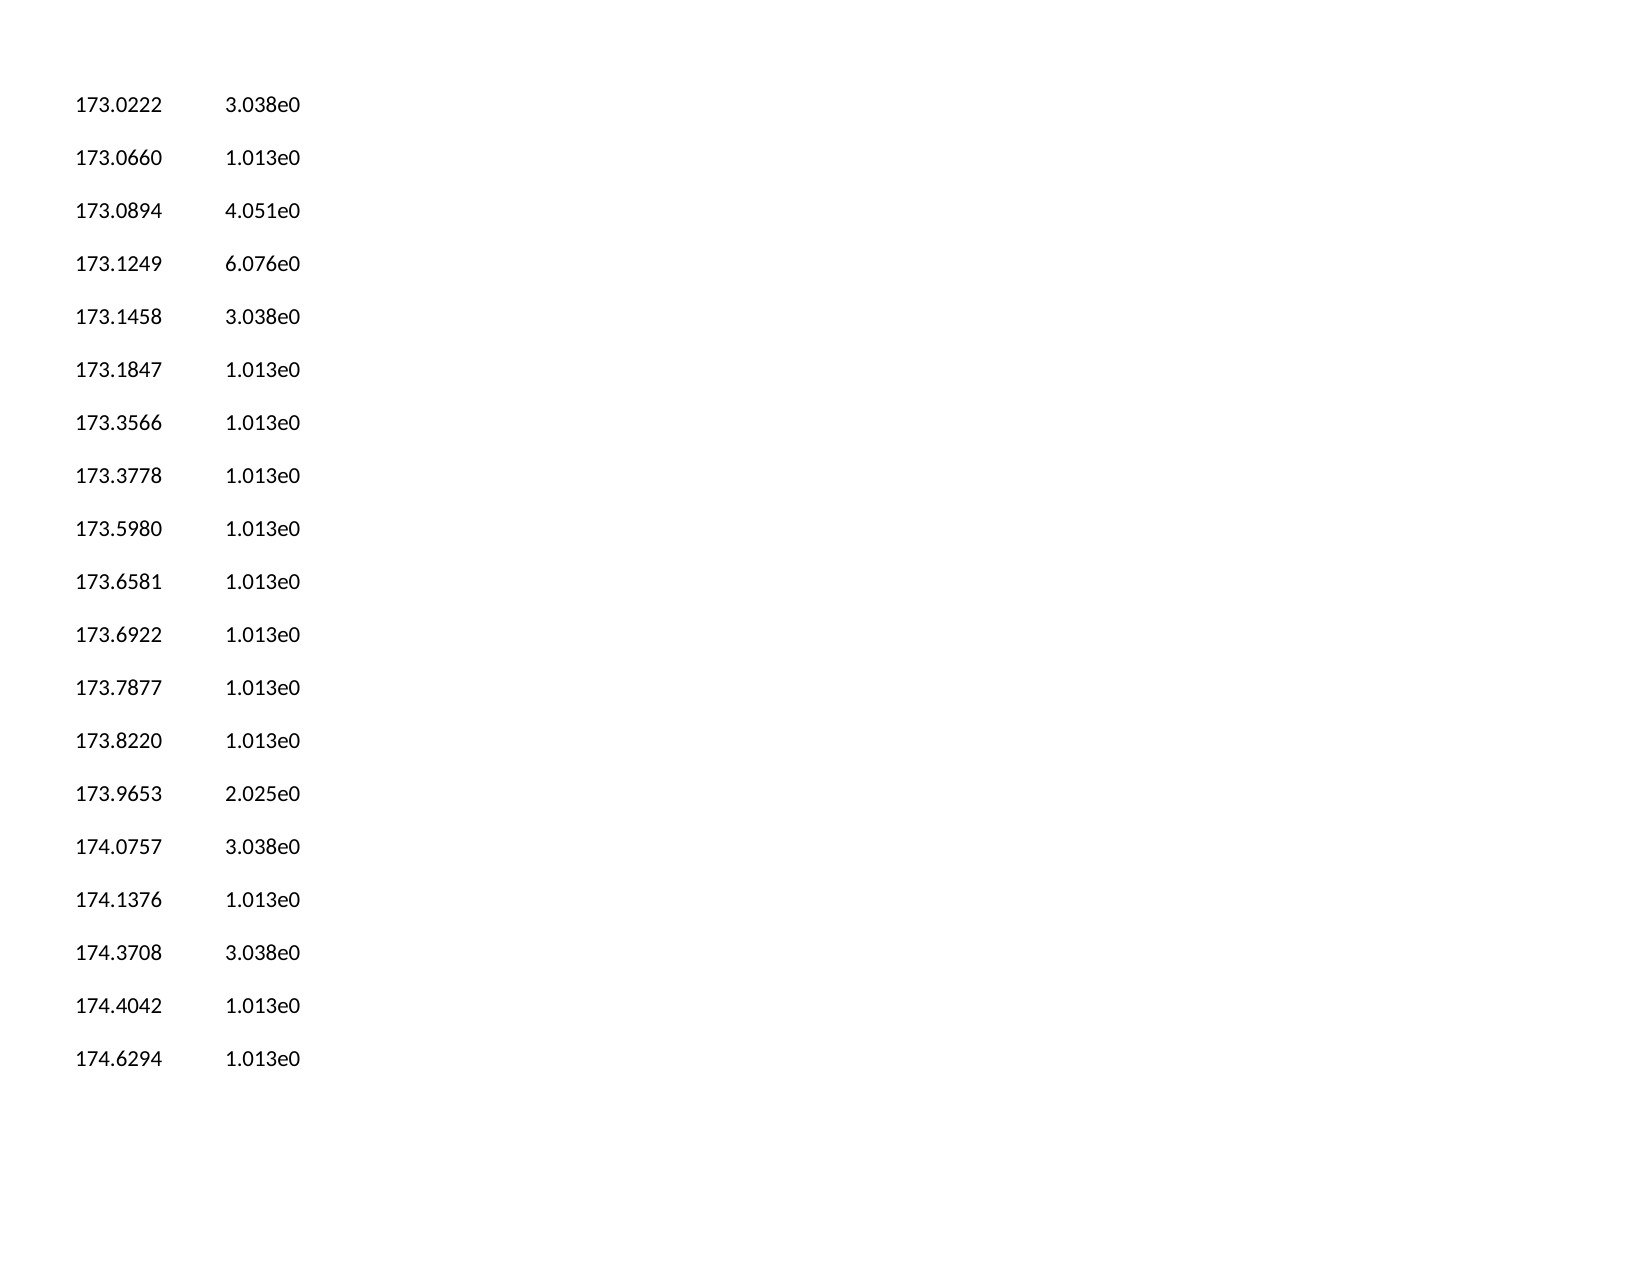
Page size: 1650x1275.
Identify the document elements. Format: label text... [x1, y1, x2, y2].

text 173.8220 1.013e0 [75, 726, 1563, 754]
text 174.4042 1.013e0 [75, 991, 1563, 1019]
text 173.7877 1.013e0 [75, 673, 1563, 701]
text 173.9653 2.025e0 [75, 779, 1563, 807]
text 173.3778 1.013e0 [75, 461, 1563, 489]
text 173.1249 6.076e0 [75, 249, 1563, 277]
text 173.1458 3.038e0 [75, 302, 1563, 330]
text 173.6581 1.013e0 [75, 567, 1563, 595]
text 173.3566 1.013e0 [75, 408, 1563, 436]
text 173.0894 4.051e0 [75, 196, 1563, 224]
text 174.0757 3.038e0 [75, 832, 1563, 860]
text 173.1847 1.013e0 [75, 355, 1563, 383]
text 173.0222 3.038e0 [75, 90, 1563, 118]
text 174.3708 3.038e0 [75, 938, 1563, 966]
text 173.6922 1.013e0 [75, 620, 1563, 648]
text 174.6294 1.013e0 [75, 1044, 1563, 1072]
text 173.0660 1.013e0 [75, 143, 1563, 171]
text 174.1376 1.013e0 [75, 885, 1563, 913]
text 173.5980 1.013e0 [75, 514, 1563, 542]
